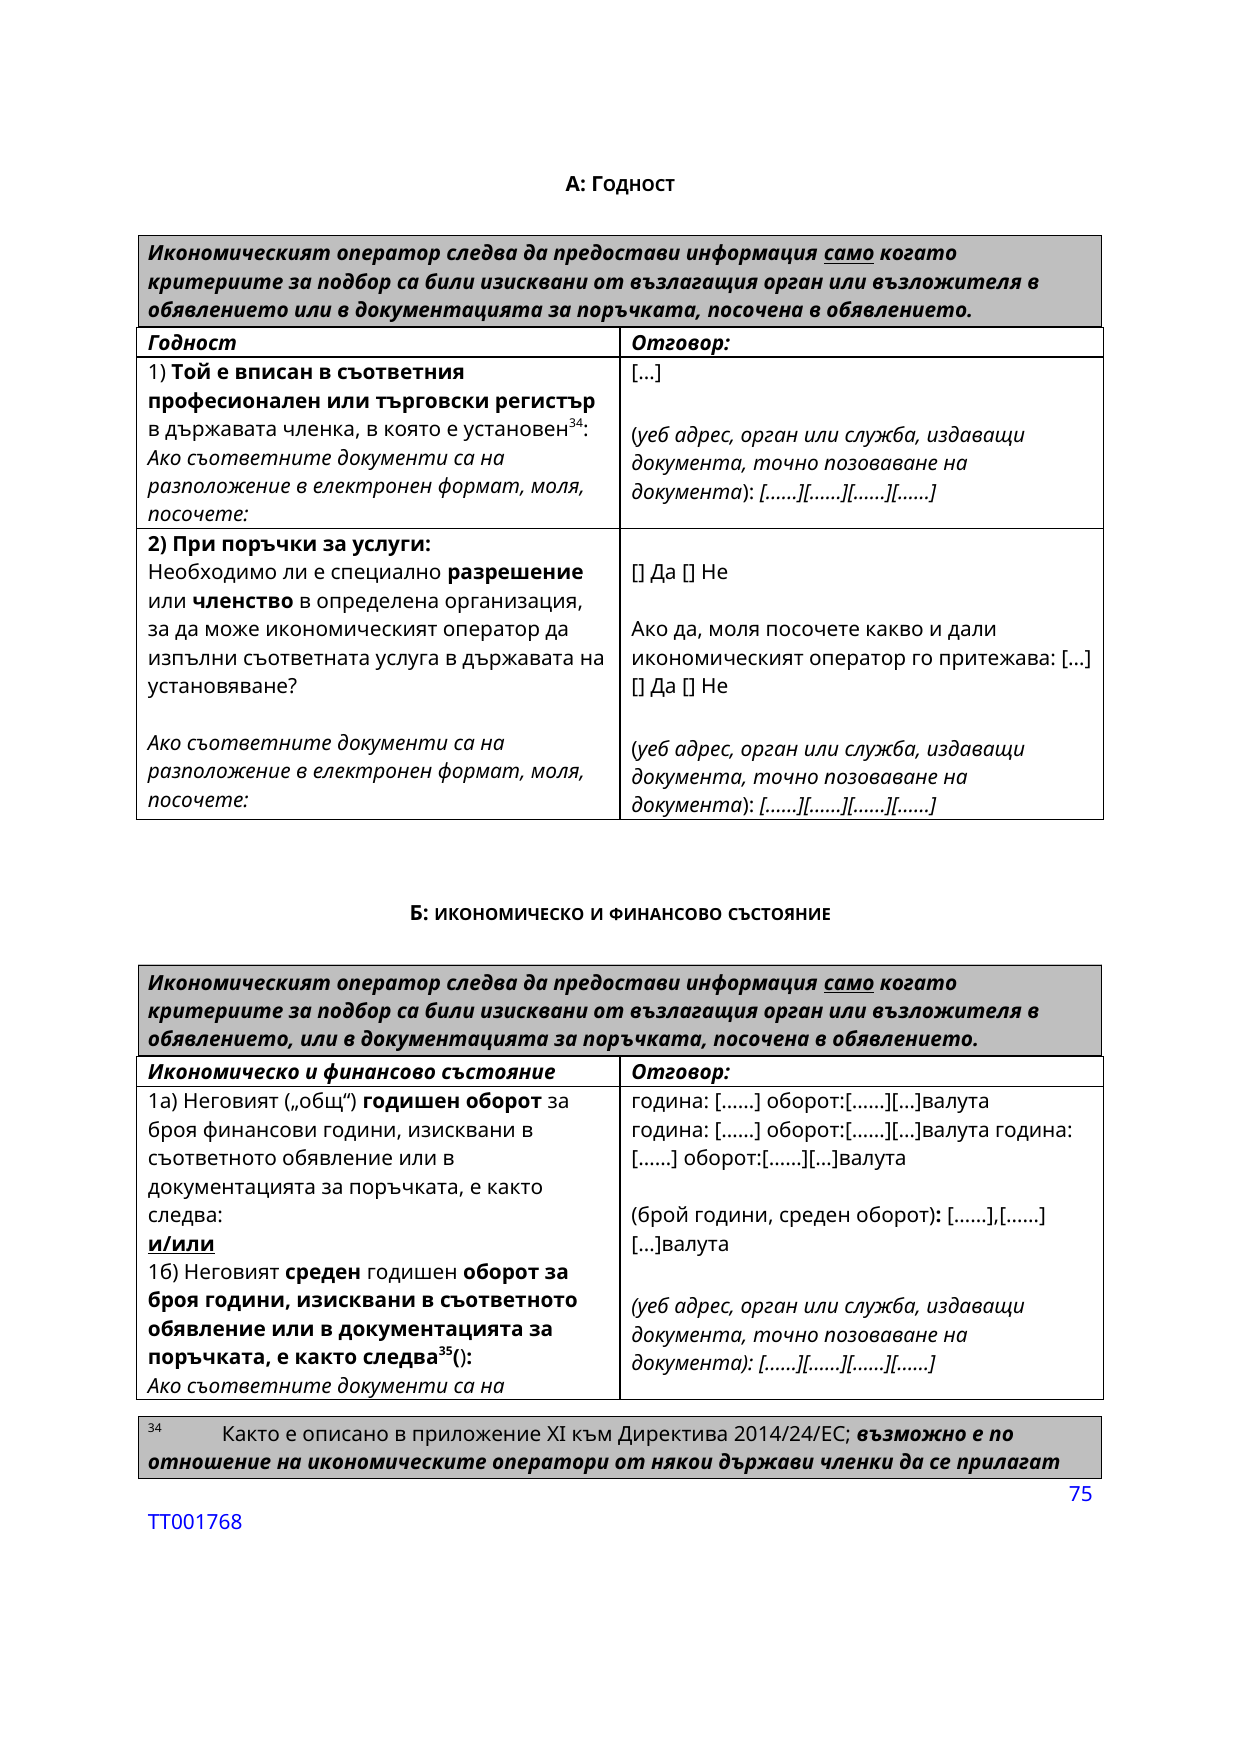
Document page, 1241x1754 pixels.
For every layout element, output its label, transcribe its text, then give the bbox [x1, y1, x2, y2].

table_cell […] (уеб адрес, орган или служба, издаващи документа, точно позоваване на документа): [……][……][……][……] [621, 358, 1103, 528]
text А: Годност [148, 169, 1092, 198]
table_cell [137, 1087, 619, 1399]
table_cell [] Да [] Не Ако да, моля посочете какво и дали икономическият оператор го притежава: […] [] Да [] Не (уеб адрес, орган или служба, издаващи документа, точно позоваване на документа): [……][……][……][……] [621, 529, 1103, 819]
table_cell 2) При поръчки за услуги: Необходимо ли е специално разрешение или членство в определена организация, за да може икономическият оператор да изпълни съответната услуга в държавата на установяване? Ако съответните документи са на разположение в електронен формат, моля, посочете: [137, 529, 619, 819]
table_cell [621, 1087, 1103, 1399]
table_header Отговор: [621, 328, 1103, 356]
table_header Годност [137, 328, 619, 356]
table_cell 1) Той е вписан в съответния професионален или търговски регистър в държавата членка, в която е установен: Ако съответните документи са на разположение в електронен формат, моля, посочете: [137, 358, 619, 528]
text Икономическият оператор следва да предостави информация само когато критериите за подбор са били изисквани от възлагащия орган или възложителя в обявлението или в документацията за поръчката, посочена в обявлението. [139, 236, 1101, 326]
text Икономическият оператор следва да предостави информация само когато критериите за подбор са били изисквани от възлагащия орган или възложителя в обявлението, или в документацията за поръчката, посочена в обявлението. [139, 966, 1101, 1055]
table_header Отговор: [621, 1057, 1103, 1086]
text Б: икономическо и финансово състояние [148, 898, 1092, 927]
table_header Икономическо и финансово състояние [137, 1057, 619, 1086]
